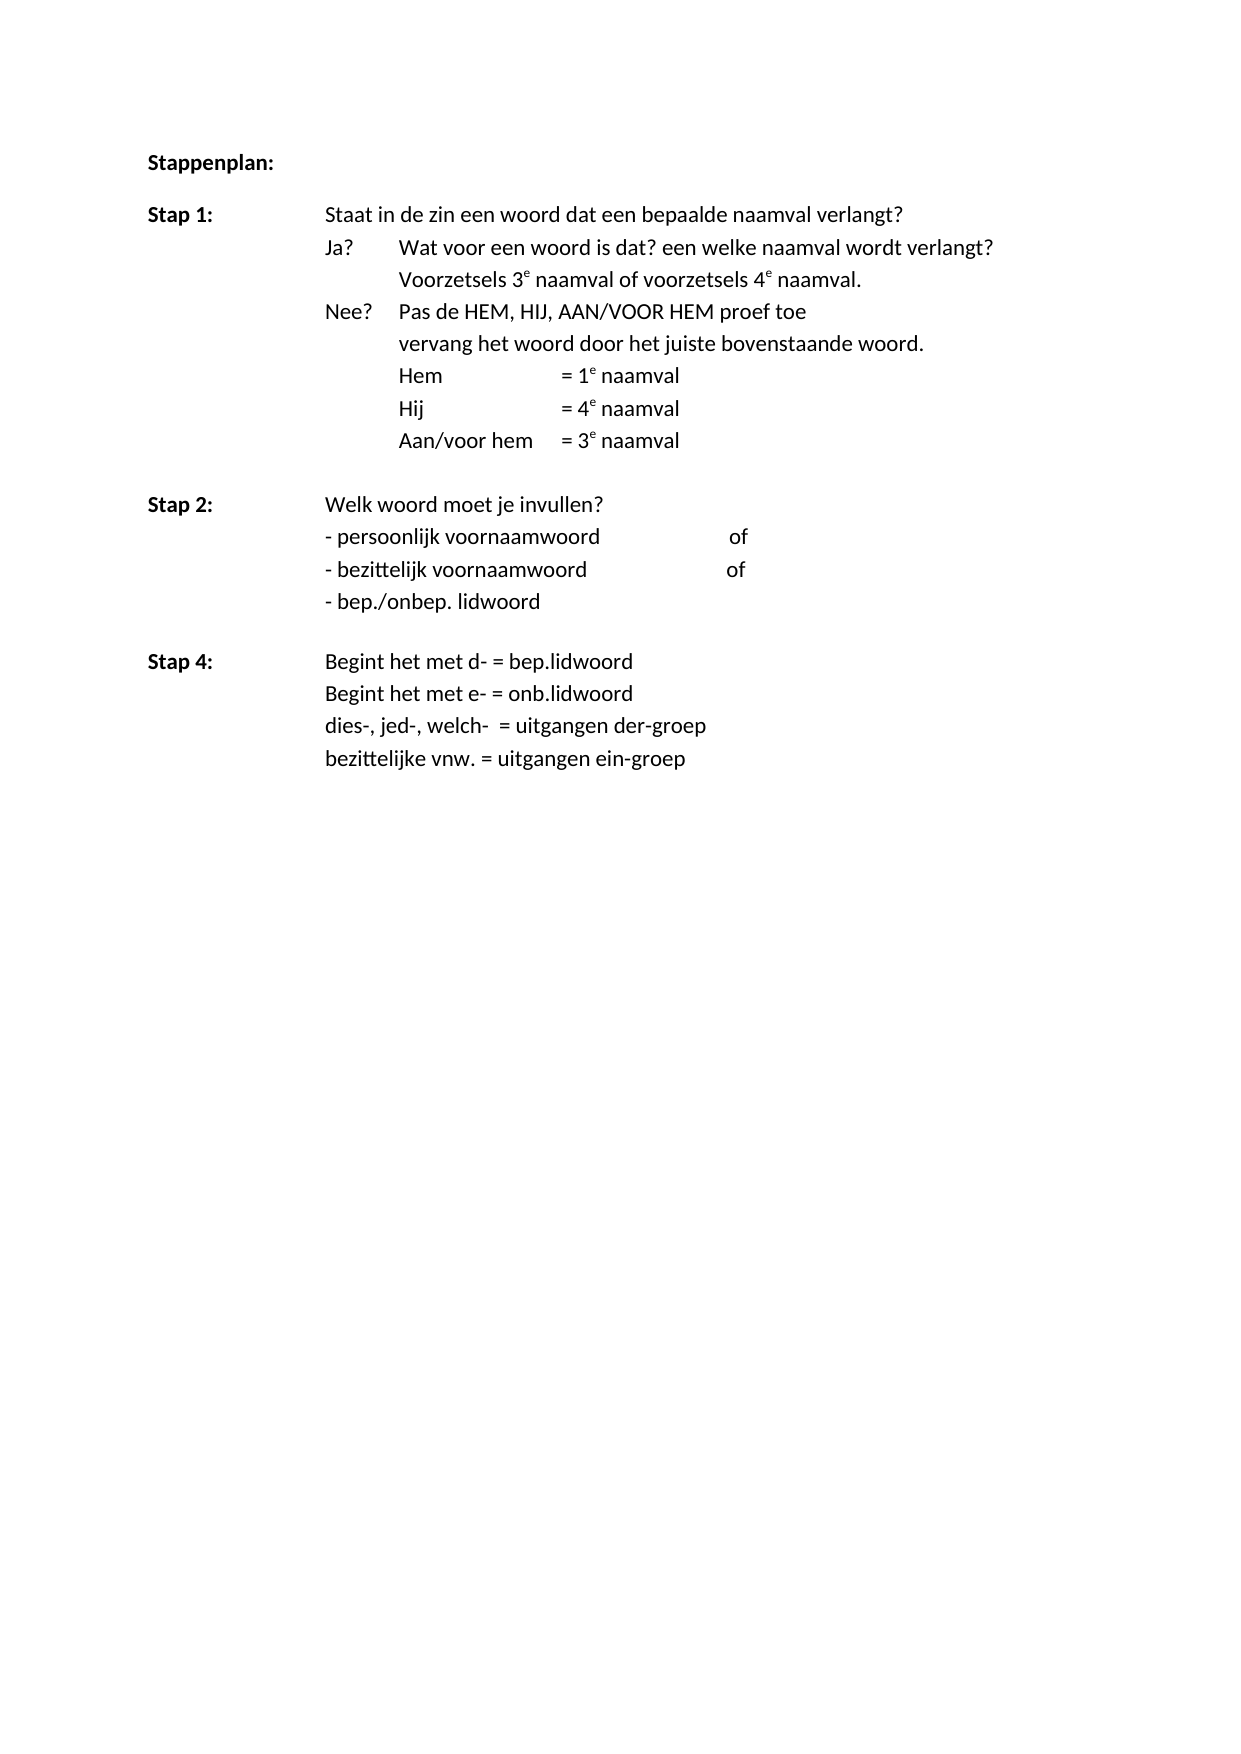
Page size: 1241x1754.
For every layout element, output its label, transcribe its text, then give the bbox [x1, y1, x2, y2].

text Stappenplan: [148, 148, 1093, 176]
text Stap 1: Staat in de zin een woord dat een bepaalde naamval verlangt? Ja? Wat voor een woord is dat? een welke naamval wordt verlangt? Voorzetsels 3e naamval of voorzetsels 4e naamval. Nee? Pas de HEM, HIJ, AAN/VOOR HEM proef toe vervang het woord door het juiste bovenstaande woord. Hem = 1e naamval Hij = 4e naamval Aan/voor hem = 3e naamval Stap 2: Welk woord moet je invullen? - persoonlijk voornaamwoord of - bezittelijk voornaamwoord of - bep./onbep. lidwoord Stap 4: Begint het met d- = bep.lidwoord Begint het met e- = onb.lidwoord dies-, jed-, welch- = uitgangen der-groep bezittelijke vnw. = uitgangen ein-groep [148, 201, 1093, 772]
